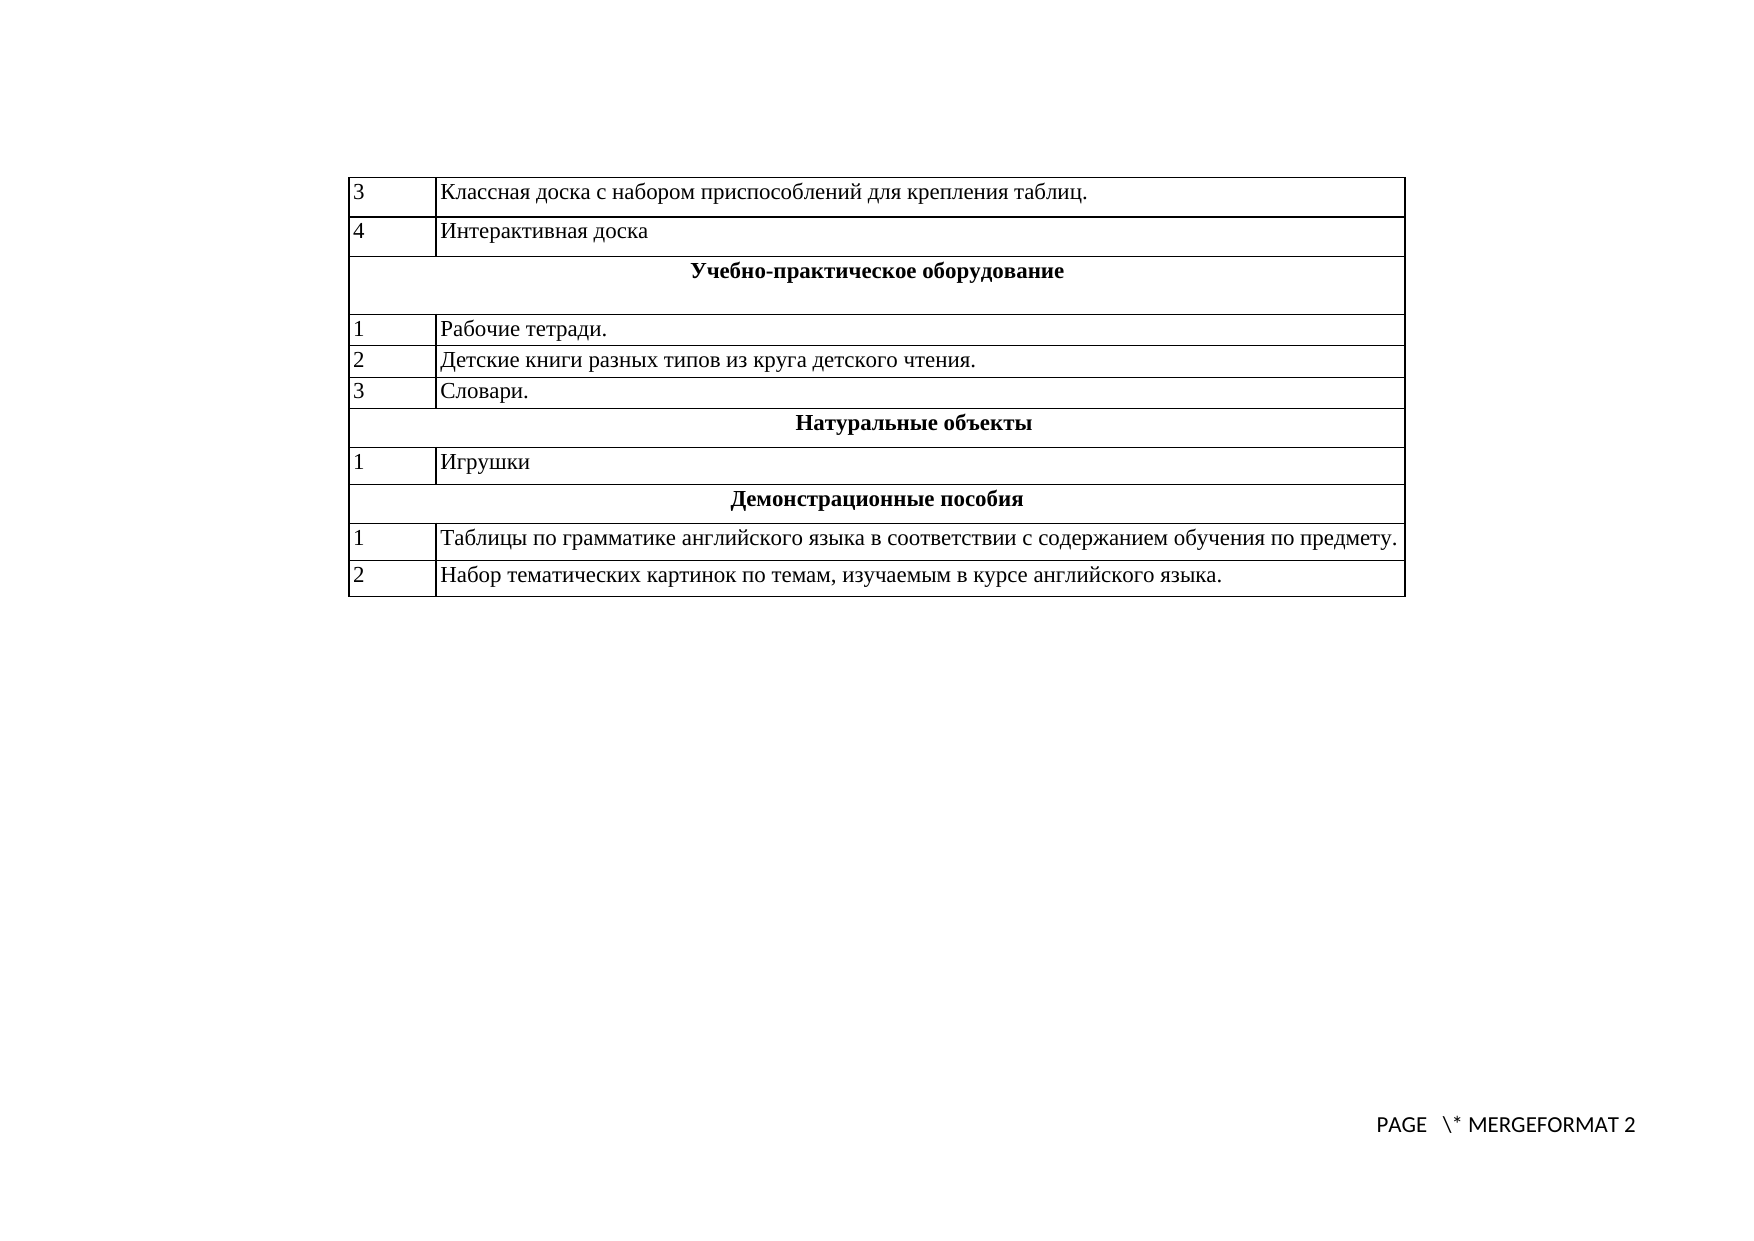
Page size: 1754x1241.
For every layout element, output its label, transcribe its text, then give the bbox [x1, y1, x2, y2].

table_cell Учебно-практическое оборудование [350, 257, 1404, 313]
table_cell 2 [350, 346, 435, 377]
table_cell Классная доска с набором приспособлений для крепления таблиц. [437, 178, 1404, 216]
table_cell 3 [350, 378, 435, 408]
table_cell Демонстрационные пособия [350, 485, 1404, 523]
table_cell Натуральные объекты [350, 409, 1404, 447]
table_cell 1 [350, 448, 435, 483]
table_cell 1 [350, 524, 435, 560]
table_cell 2 [350, 561, 435, 596]
table_cell Детские книги разных типов из круга детского чтения. [437, 346, 1404, 377]
table_cell 4 [350, 218, 435, 256]
table_cell Набор тематических картинок по темам, изучаемым в курсе английского языка. [437, 561, 1404, 596]
table_cell Интерактивная доска [437, 218, 1404, 256]
table_cell Рабочие тетради. [437, 315, 1404, 345]
table_cell Таблицы по грамматике английского языка в соответствии с содержанием обучения по предмету. [437, 524, 1404, 560]
table_cell Игрушки [437, 448, 1404, 483]
table_cell 3 [350, 178, 435, 216]
table_cell Словари. [437, 378, 1404, 408]
table_cell 1 [350, 315, 435, 345]
